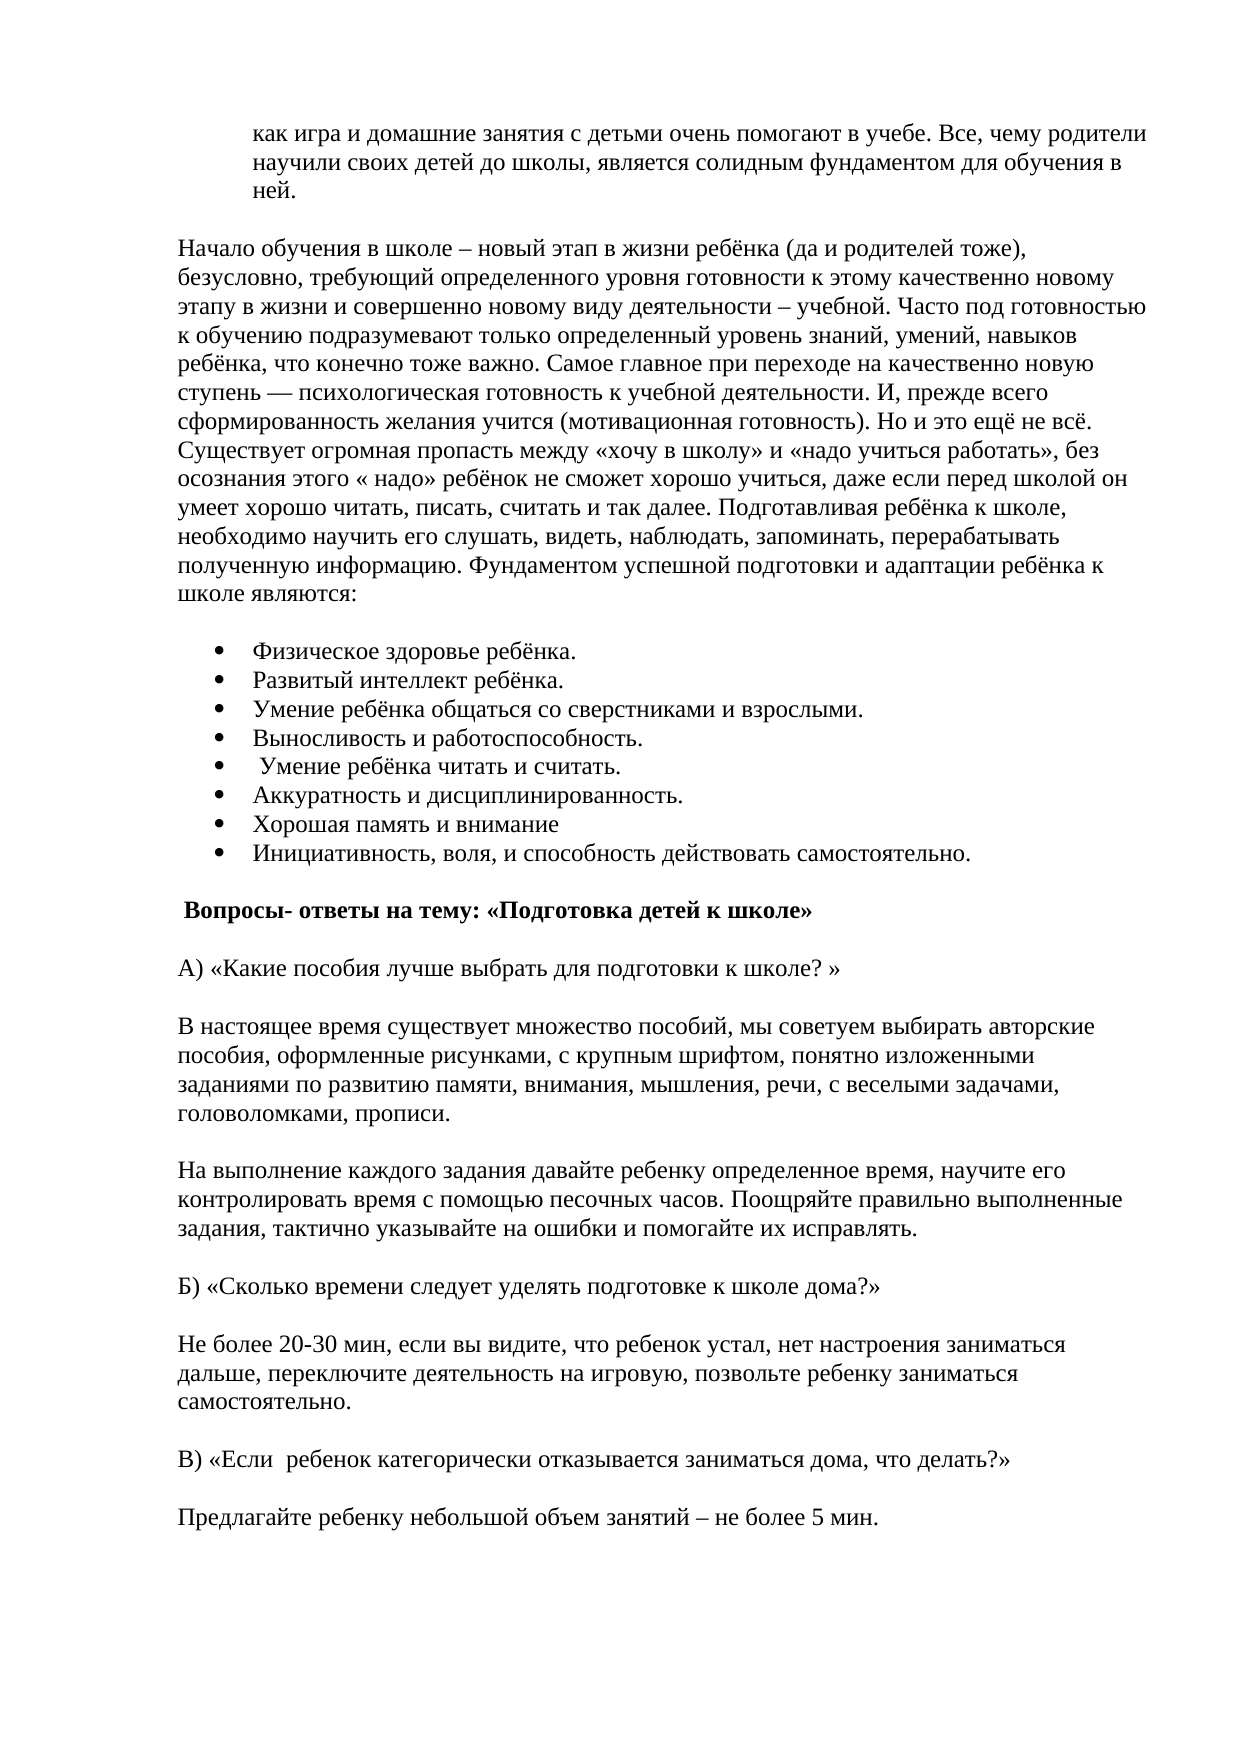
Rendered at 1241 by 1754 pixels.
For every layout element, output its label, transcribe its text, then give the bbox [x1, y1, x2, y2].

text Б) «Сколько времени следует уделять подготовке к школе дома?» [177, 1271, 1152, 1300]
text В настоящее время существует множество пособий, мы советуем выбирать авторские пособия, оформленные рисунками, с крупным шрифтом, понятно изложенными заданиями по развитию памяти, внимания, мышления, речи, с веселыми задачами, головоломками, прописи. [177, 1011, 1152, 1126]
list Хорошая память и внимание [215, 809, 1152, 838]
list Физическое здоровье ребёнка. [215, 636, 1152, 665]
text А) «Какие пособия лучше выбрать для подготовки к школе? » [177, 953, 1152, 982]
list Умение ребёнка читать и считать. [215, 751, 1152, 780]
list Развитый интеллект ребёнка. [215, 665, 1152, 694]
text На выполнение каждого задания давайте ребенку определенное время, научите его контролировать время с помощью песочных часов. Поощряйте правильно выполненные задания, тактично указывайте на ошибки и помогайте их исправлять. [177, 1156, 1152, 1242]
list Инициативность, воля, и способность действовать самостоятельно. [215, 838, 1152, 866]
list Аккуратность и дисциплинированность. [215, 780, 1152, 809]
text Предлагайте ребенку небольшой объем занятий – не более 5 мин. [177, 1502, 1152, 1531]
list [215, 118, 1152, 204]
text Вопросы- ответы на тему: «Подготовка детей к школе» [177, 896, 1152, 924]
text Начало обучения в школе – новый этап в жизни ребёнка (да и родителей тоже), безусловно, требующий определенного уровня готовности к этому качественно новому этапу в жизни и совершенно новому виду деятельности – учебной. Часто под готовностью к обучению подразумевают только определенный уровень знаний, умений, навыков ребёнка, что конечно тоже важно. Самое главное при переходе на качественно новую ступень — психологическая готовность к учебной деятельности. И, прежде всего сформированность желания учится (мотивационная готовность). Но и это ещё не всё. Существует огромная пропасть между «хочу в школу» и «надо учиться работать», без осознания этого « надо» ребёнок не сможет хорошо учиться, даже если перед школой он умеет хорошо читать, писать, считать и так далее. Подготавливая ребёнка к школе, необходимо научить его слушать, видеть, наблюдать, запоминать, перерабатывать полученную информацию. Фундаментом успешной подготовки и адаптации ребёнка к школе являются: [177, 233, 1152, 607]
text В) «Если ребенок категорически отказывается заниматься дома, что делать?» [177, 1444, 1152, 1473]
list Выносливость и работоспособность. [215, 723, 1152, 751]
list Умение ребёнка общаться со сверстниками и взрослыми. [215, 694, 1152, 723]
text Не более 20-30 мин, если вы видите, что ребенок устал, нет настроения заниматься дальше, переключите деятельность на игровую, позвольте ребенку заниматься самостоятельно. [177, 1329, 1152, 1415]
